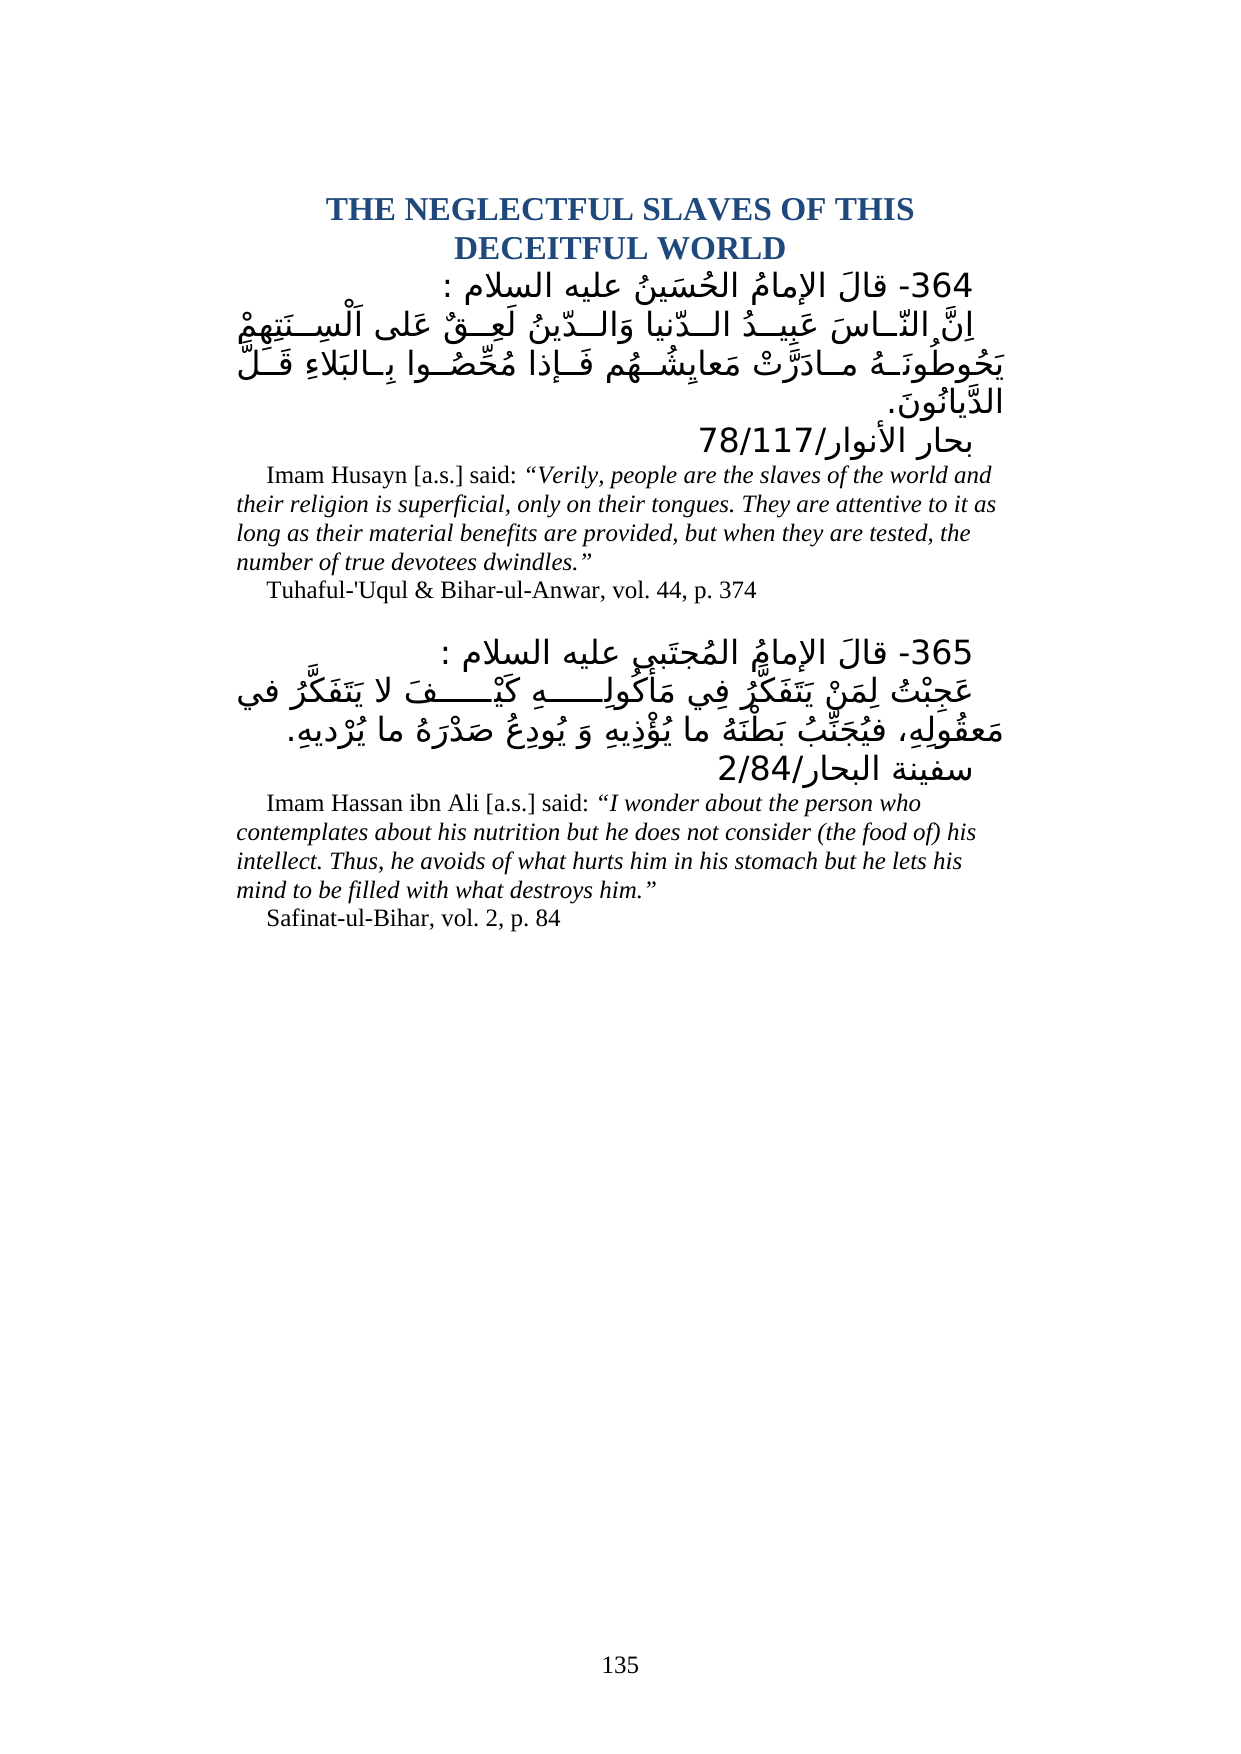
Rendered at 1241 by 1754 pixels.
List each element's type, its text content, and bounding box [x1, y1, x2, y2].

text 365- قالَ الإمامُ المُجتَبى عليه السلام : [236, 633, 1004, 672]
text بحار الأنوار/78/117 [236, 422, 1004, 461]
text Safinat-ul-Bihar, vol. 2, p. 84 [236, 903, 1004, 932]
text 364- قالَ الإمامُ الحُسَينُ عليه السلام : [236, 266, 1004, 305]
text Imam Hassan ibn Ali [a.s.] said: “I wonder about the person who contemplates about his nutrition but he does not consider (the food of) his intellect. Thus, he avoids of what hurts him in his stomach but he lets his mind to be filled with what destroys him.” [236, 788, 1004, 903]
text سفينة البحار/2/84 [236, 750, 1004, 788]
text Tuhaful-'Uqul & Bihar-ul-Anwar, vol. 44, p. 374 [236, 576, 1004, 604]
text اِنَّ النّاسَ عَبِيدُ الدّنيا وَالدّينُ لَعِقٌ عَلى اَلْسِنَتِهِمْ يَحُوطُونَهُ مادَرَّتْ مَعايِشُهُم فَإذا مُحِّصُوا بِالبَلاءِ قَلَّ الدَّيانُونَ. [236, 305, 1004, 422]
subtitle THE NEGLECTFUL SLAVES OF THIS DECEITFUL WORLD [236, 190, 1004, 266]
text عَجِبْتُ لِمَنْ يَتَفَكَّرُ فِي مَأكُولِهِ كَيْفَ لا يَتَفَكَّرُ في مَعقُولِهِ، فيُجَنِّبُ بَطْنَهُ ما يُؤْذِيهِ وَ يُودِعُ صَدْرَهُ ما يُرْديهِ. [236, 672, 1004, 750]
text Imam Husayn [a.s.] said: “Verily, people are the slaves of the world and their religion is superficial, only on their tongues. They are attentive to it as long as their material benefits are provided, but when they are tested, the number of true devotees dwindles.” [236, 461, 1004, 576]
